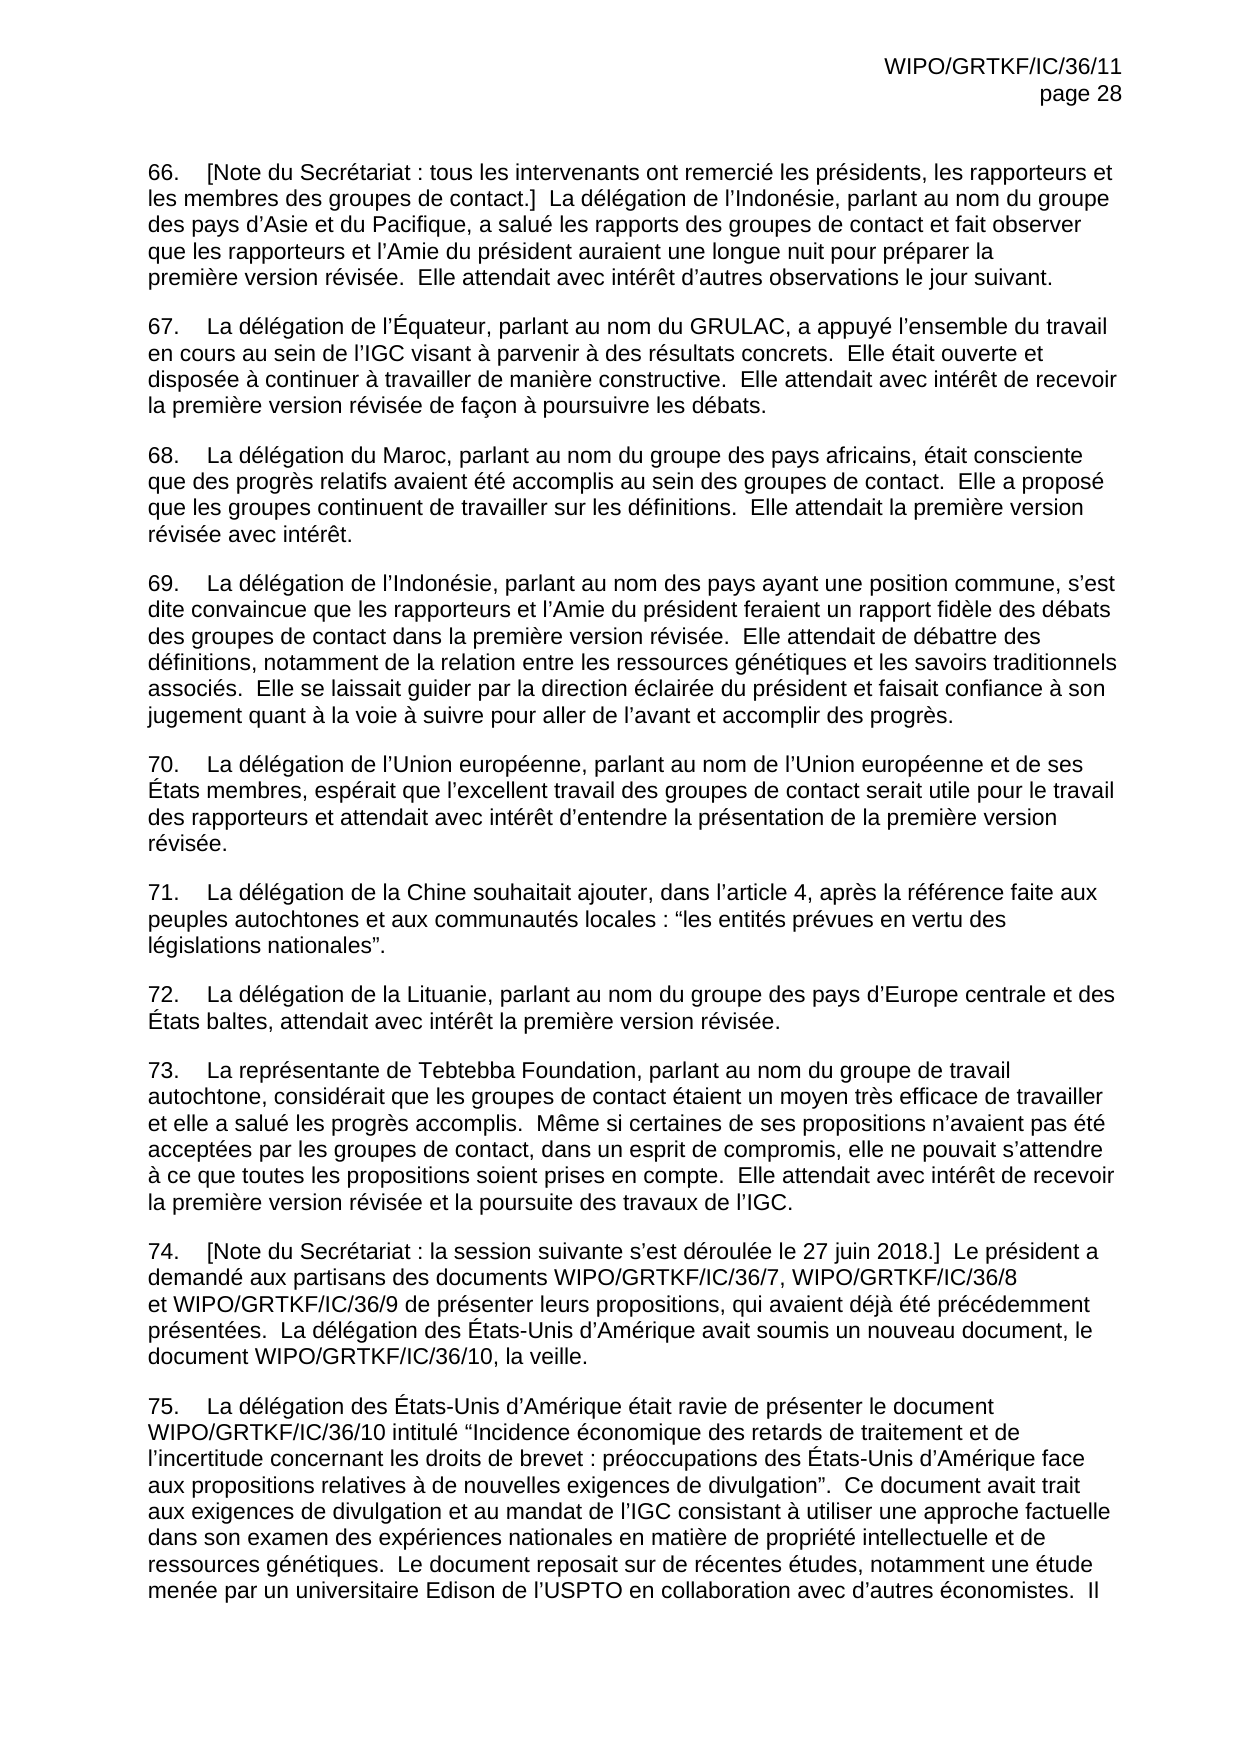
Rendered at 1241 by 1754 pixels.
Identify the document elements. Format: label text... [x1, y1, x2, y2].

text La délégation de l’Équateur, parlant au nom du GRULAC, a appuyé l’ensemble du travail en cours au sein de l’IGC visant à parvenir à des résultats concrets. Elle était ouverte et disposée à continuer à travailler de manière constructive. Elle attendait avec intérêt de recevoir la première version révisée de façon à poursuivre les débats. [148, 313, 1122, 419]
text La délégation du Maroc, parlant au nom du groupe des pays africains, était consciente que des progrès relatifs avaient été accomplis au sein des groupes de contact. Elle a proposé que les groupes continuent de travailler sur les définitions. Elle attendait la première version révisée avec intérêt. [148, 442, 1122, 547]
text [Note du Secrétariat : tous les intervenants ont remercié les présidents, les rapporteurs et les membres des groupes de contact.] La délégation de l’Indonésie, parlant au nom du groupe des pays d’Asie et du Pacifique, a salué les rapports des groupes de contact et fait observer que les rapporteurs et l’Amie du président auraient une longue nuit pour préparer la première version révisée. Elle attendait avec intérêt d’autres observations le jour suivant. [148, 158, 1122, 290]
text La délégation de l’Union européenne, parlant au nom de l’Union européenne et de ses États membres, espérait que l’excellent travail des groupes de contact serait utile pour le travail des rapporteurs et attendait avec intérêt d’entendre la présentation de la première version révisée. [148, 751, 1122, 856]
text La délégation de l’Indonésie, parlant au nom des pays ayant une position commune, s’est dite convaincue que les rapporteurs et l’Amie du président feraient un rapport fidèle des débats des groupes de contact dans la première version révisée. Elle attendait de débattre des définitions, notamment de la relation entre les ressources génétiques et les savoirs traditionnels associés. Elle se laissait guider par la direction éclairée du président et faisait confiance à son jugement quant à la voie à suivre pour aller de l’avant et accomplir des progrès. [148, 570, 1122, 728]
text La délégation de la Lituanie, parlant au nom du groupe des pays d’Europe centrale et des États baltes, attendait avec intérêt la première version révisée. [148, 981, 1122, 1034]
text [148, 1393, 1122, 1603]
text [Note du Secrétariat : la session suivante s’est déroulée le 27 juin 2018.] Le président a demandé aux partisans des documents WIPO/GRTKF/IC/36/7, WIPO/GRTKF/IC/36/8 et WIPO/GRTKF/IC/36/9 de présenter leurs propositions, qui avaient déjà été précédemment présentées. La délégation des États-Unis d’Amérique avait soumis un nouveau document, le document WIPO/GRTKF/IC/36/10, la veille. [148, 1238, 1122, 1370]
text La représentante de Tebtebba Foundation, parlant au nom du groupe de travail autochtone, considérait que les groupes de contact étaient un moyen très efficace de travailler et elle a salué les progrès accomplis. Même si certaines de ses propositions n’avaient pas été acceptées par les groupes de contact, dans un esprit de compromis, elle ne pouvait s’attendre à ce que toutes les propositions soient prises en compte. Elle attendait avec intérêt de recevoir la première version révisée et la poursuite des travaux de l’IGC. [148, 1057, 1122, 1215]
text La délégation de la Chine souhaitait ajouter, dans l’article 4, après la référence faite aux peuples autochtones et aux communautés locales : “les entités prévues en vertu des législations nationales”. [148, 879, 1122, 958]
